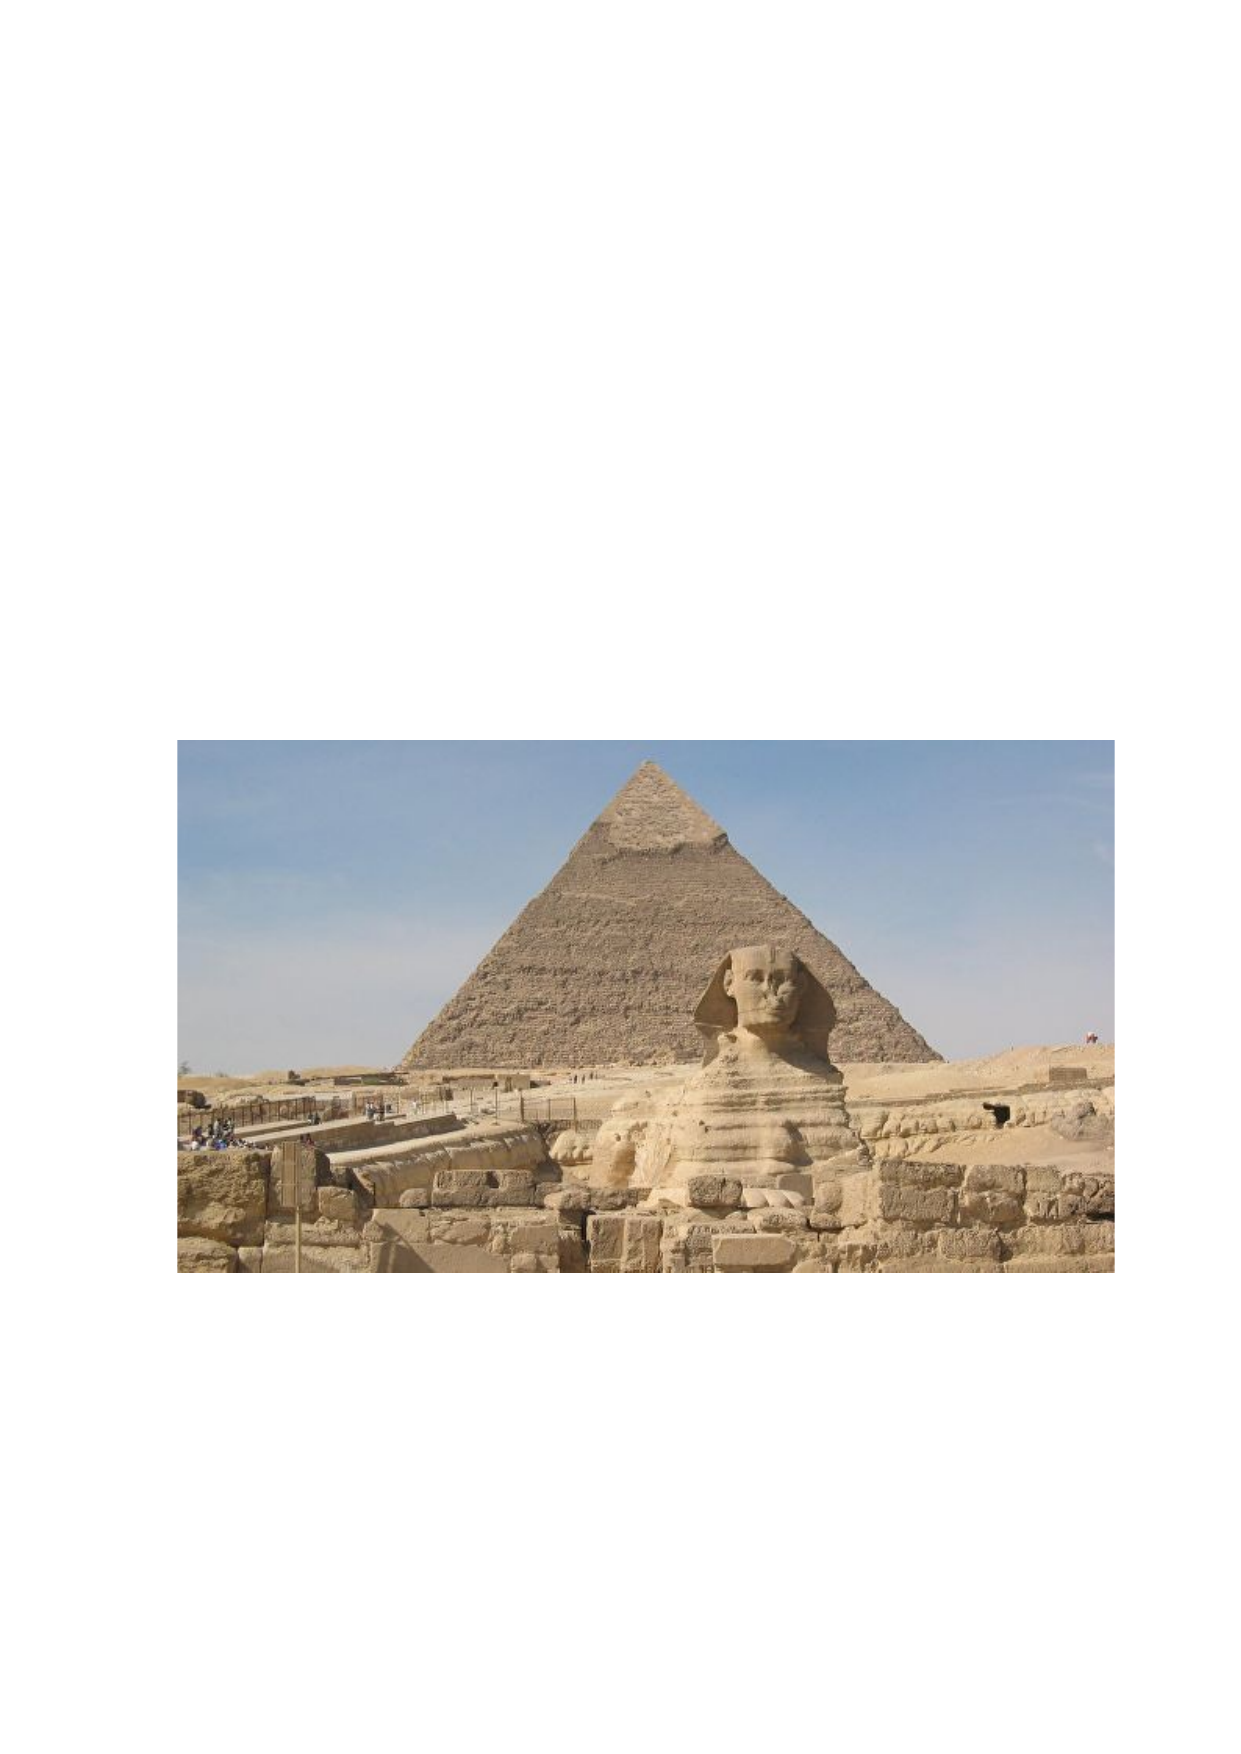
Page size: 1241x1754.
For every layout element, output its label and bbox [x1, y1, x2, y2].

picture [177, 740, 1115, 1273]
